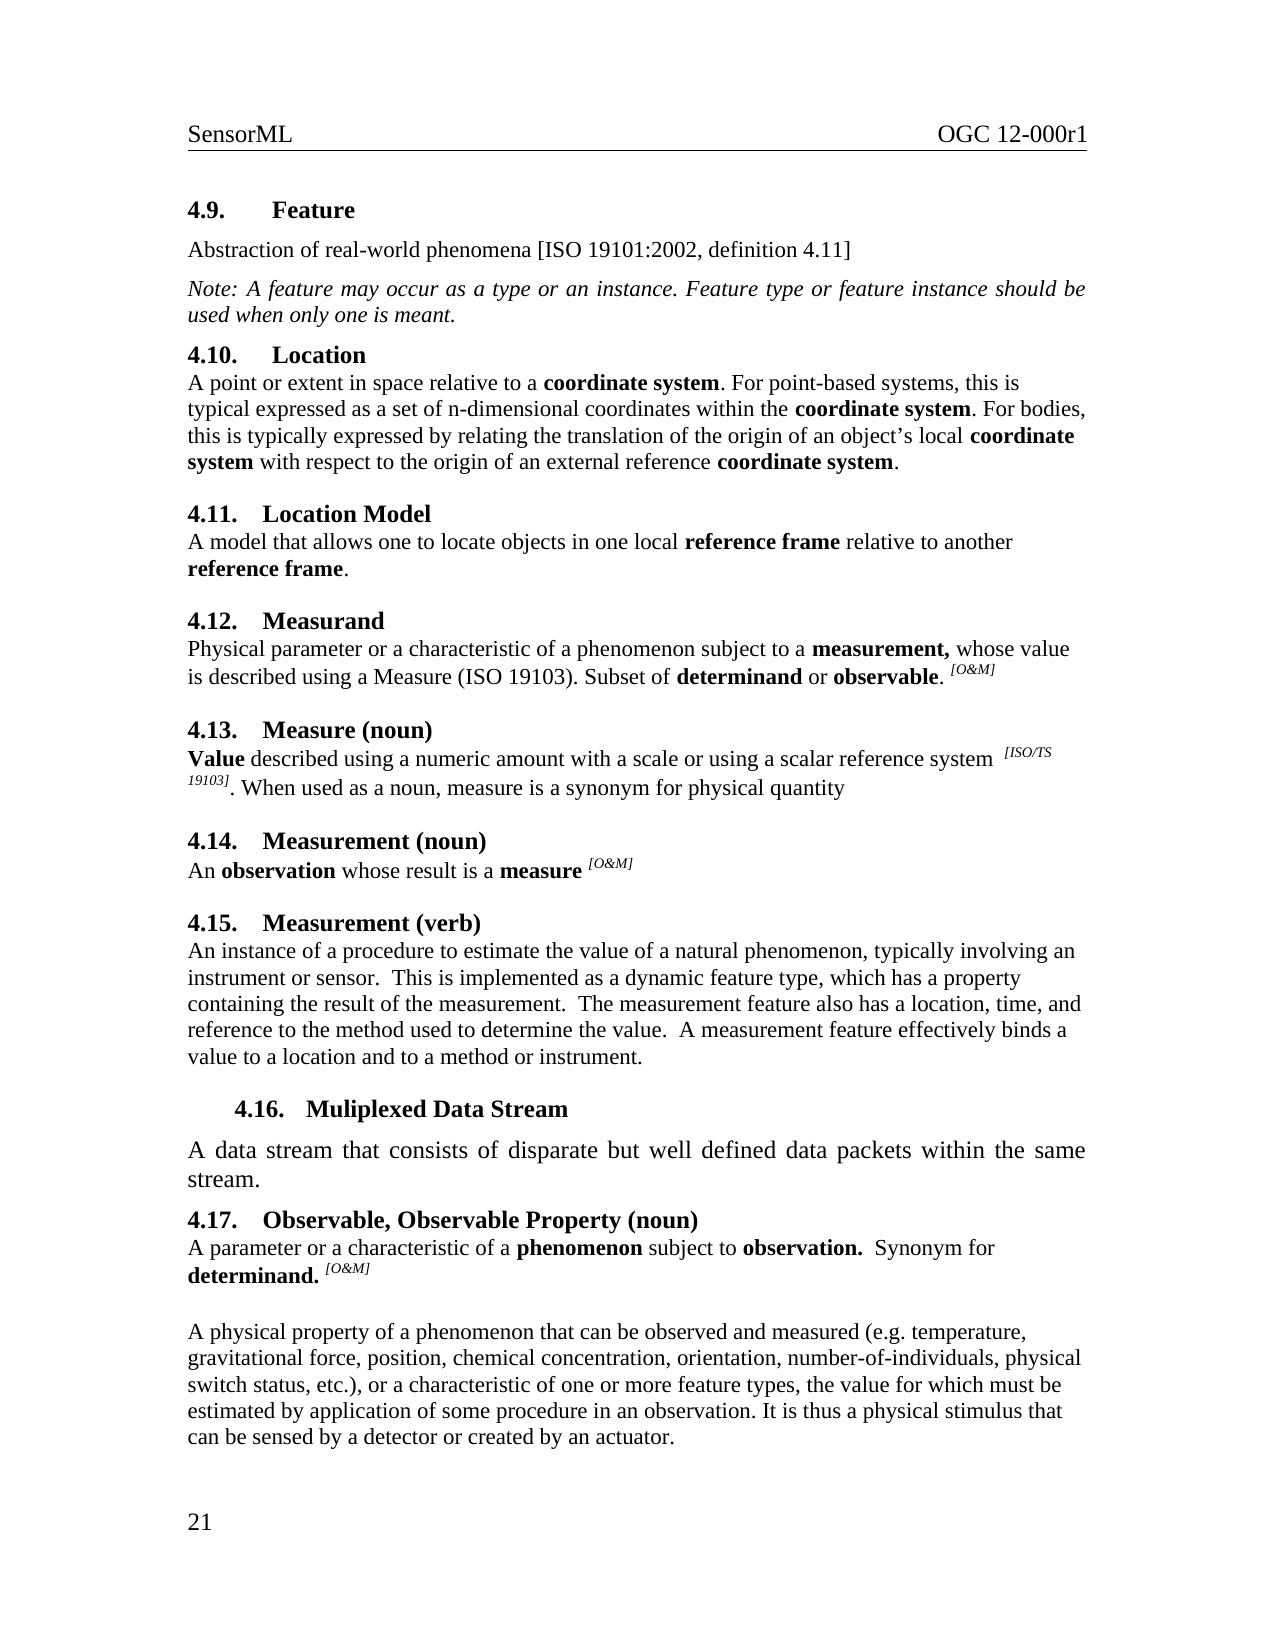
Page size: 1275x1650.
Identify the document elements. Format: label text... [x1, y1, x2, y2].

text Physical parameter or a characteristic of a phenomenon subject to a measurement, whose value is described using a Measure (ISO 19103). Subset of determinand or observable. [O&M] [187, 635, 1087, 690]
text An observation whose result is a measure [O&M] [187, 855, 1087, 883]
text A point or extent in space relative to a coordinate system. For point-based systems, this is typical expressed as a set of n-dimensional coordinates within the coordinate system. For bodies, this is typically expressed by relating the translation of the origin of an object’s local coordinate system with respect to the origin of an external reference coordinate system. [187, 369, 1087, 474]
text Observable, Observable Property (noun) [187, 1205, 1087, 1234]
text Measurement (noun) [187, 826, 1087, 855]
text A parameter or a characteristic of a phenomenon subject to observation. Synonym for determinand. [O&M] A physical property of a phenomenon that can be observed and measured (e.g. temperature, gravitational force, position, chemical concentration, orientation, number-of-individuals, physical switch status, etc.), or a characteristic of one or more feature types, the value for which must be estimated by application of some procedure in an observation. It is thus a physical stimulus that can be sensed by a detector or created by an actuator. [187, 1234, 1087, 1450]
text Measurement (verb) [187, 908, 1087, 937]
text Measurand [187, 606, 1087, 635]
text Muliplexed Data Stream [234, 1094, 1087, 1123]
text Location [187, 340, 1087, 369]
text Value described using a numeric amount with a scale or using a scalar reference system [ISO/TS 19103]. When used as a noun, measure is a synonym for physical quantity [187, 743, 1087, 801]
text Measure (noun) [187, 715, 1087, 743]
text Feature [187, 195, 1087, 224]
text Note: A feature may occur as a type or an instance. Feature type or feature instance should be used when only one is meant. [187, 275, 1087, 328]
text A data stream that consists of disparate but well defined data packets within the same stream. [187, 1135, 1087, 1193]
text A model that allows one to locate objects in one local reference frame relative to another reference frame. [187, 528, 1087, 581]
text Location Model [187, 499, 1087, 528]
text Abstraction of real-world phenomena [ISO 19101:2002, definition 4.11] [187, 236, 1087, 263]
text An instance of a procedure to estimate the value of a natural phenomenon, typically involving an instrument or sensor. This is implemented as a dynamic feature type, which has a property containing the result of the measurement. The measurement feature also has a location, time, and reference to the method used to determine the value. A measurement feature effectively binds a value to a location and to a method or instrument. [187, 937, 1087, 1069]
